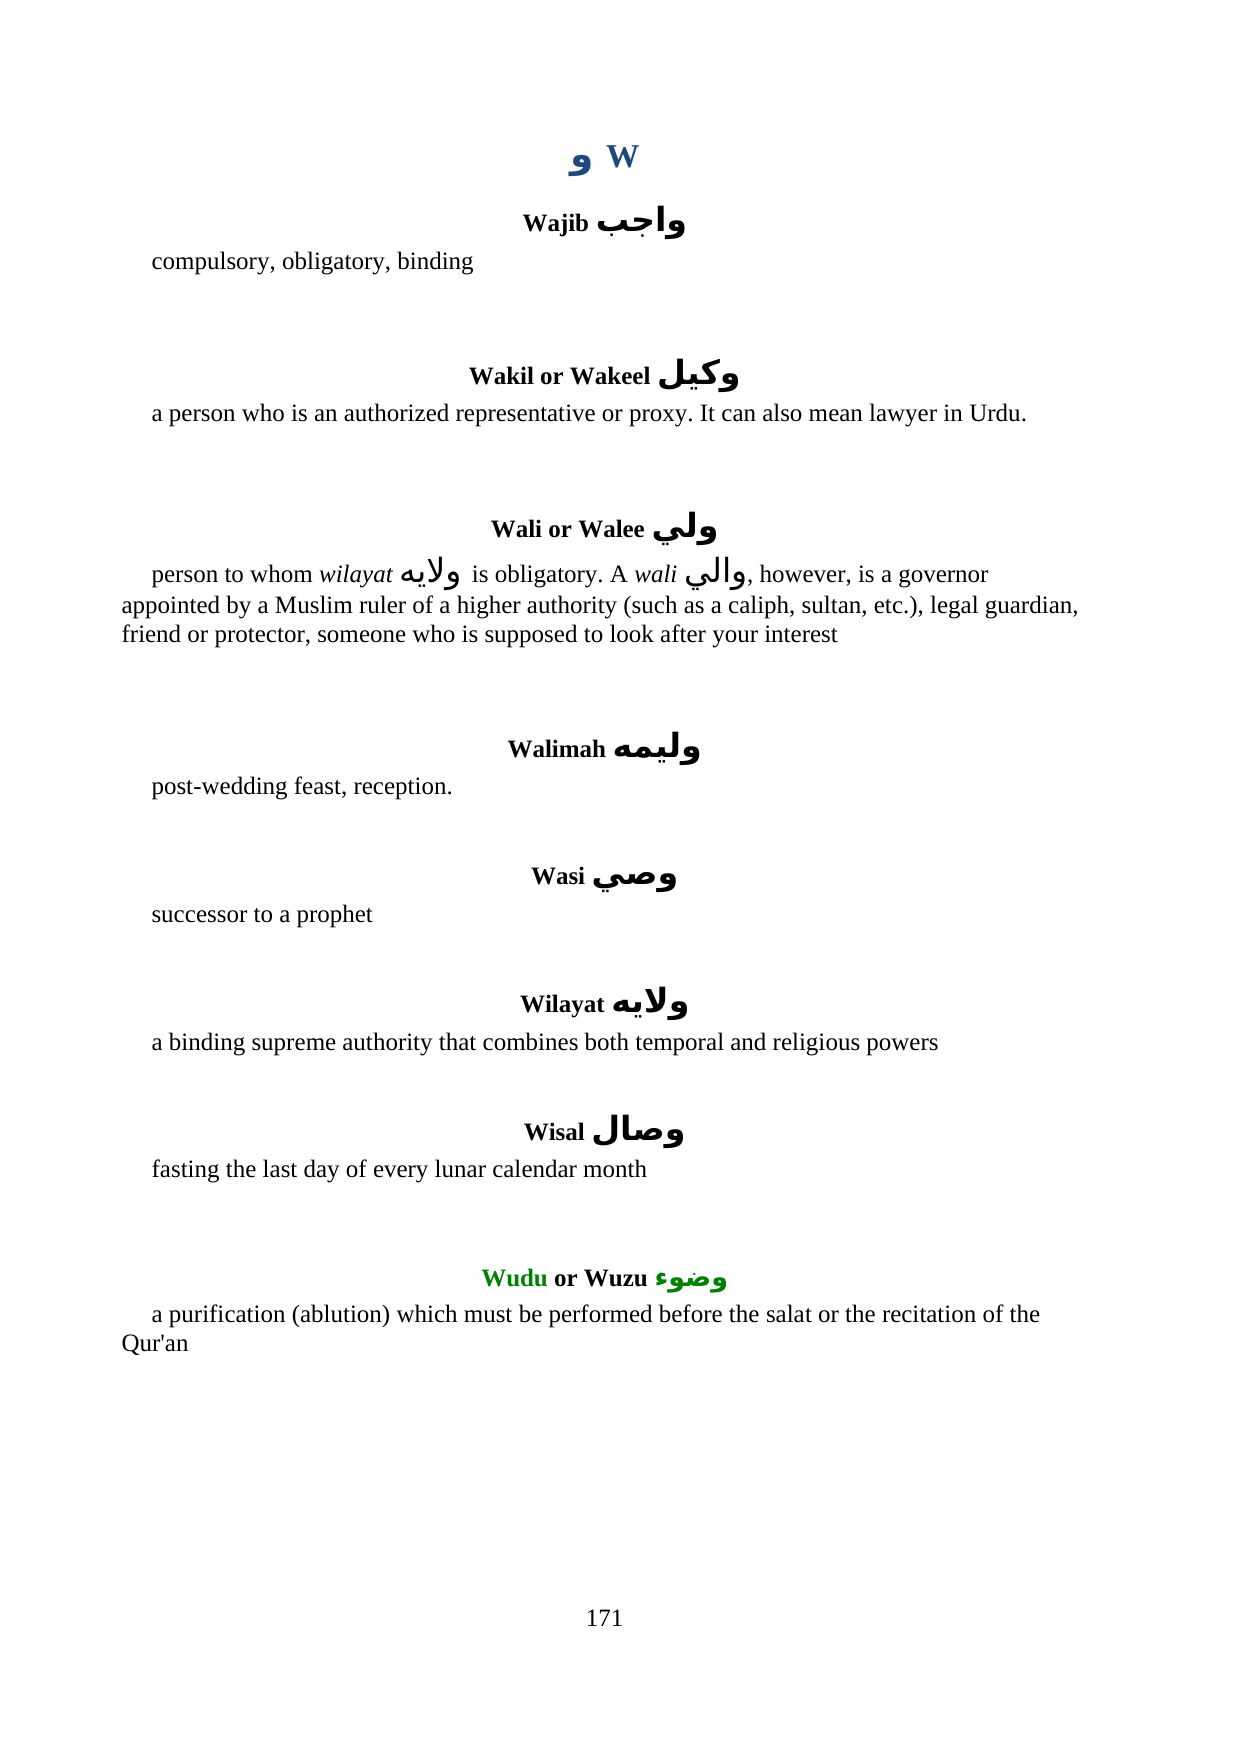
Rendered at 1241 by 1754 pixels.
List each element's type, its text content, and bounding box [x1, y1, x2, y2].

text a purification (ablution) which must be performed before the salat or the recitation of the Qur'an [121, 1299, 1087, 1357]
text successor to a prophet [121, 899, 1087, 928]
text post-wedding feast, reception. [121, 771, 1087, 800]
text person to whom wilayat ولايه is obligatory. A wali والي, however, is a governor appointed by a Muslim ruler of a higher authority (such as a caliph, sultan, etc.), legal guardian, friend or protector, someone who is supposed to look after your interest [121, 551, 1087, 647]
text Wial وصال [121, 1109, 1087, 1148]
text Walimah وليمه [121, 726, 1087, 765]
text a binding supreme authority that combines both temporal and religious powers [121, 1027, 1087, 1055]
text Wilayat ولايه [121, 981, 1087, 1020]
text compulsory, obligatory, binding [121, 246, 1087, 275]
text Wakil or Wakeel وكيل [121, 353, 1087, 392]
subtitle و W [121, 132, 1087, 176]
text a person who is an authorized representative or proxy. It can also mean lawyer in Urdu. [121, 398, 1087, 427]
text Wali or Walee ولي [121, 506, 1087, 545]
text Wasi وصي [121, 854, 1087, 893]
text Wajib واجب [121, 201, 1087, 240]
text Wudu or Wuzu وضوء [121, 1262, 1087, 1293]
text fasting the last day of every lunar calendar month [121, 1154, 1087, 1183]
